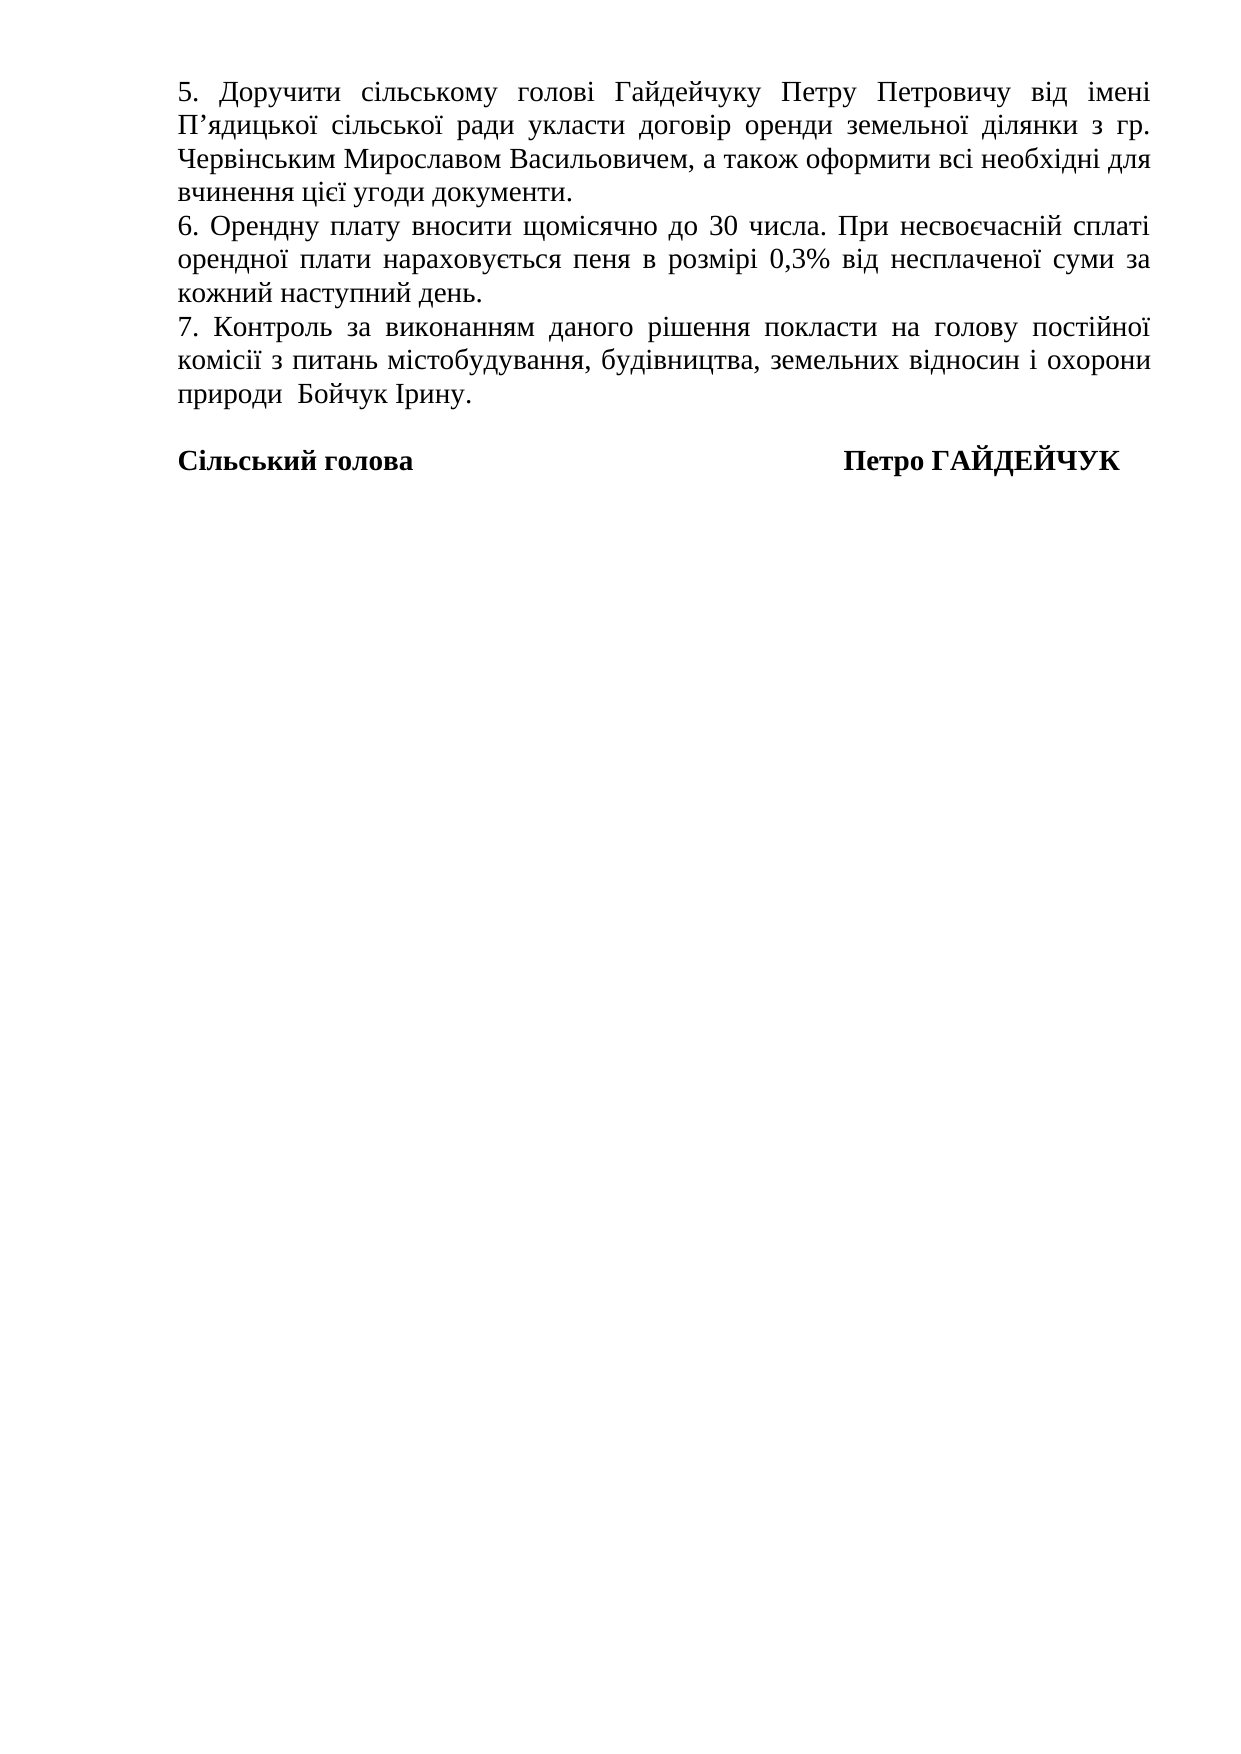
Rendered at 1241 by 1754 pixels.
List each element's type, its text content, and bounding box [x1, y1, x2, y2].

text Сільський голова Петро ГАЙДЕЙЧУК [177, 443, 1152, 476]
text 7. Контроль за виконанням даного рішення покласти на голову постійної комісії з питань містобудування, будівництва, земельних відносин і охорони природи Бойчук Ірину. [177, 309, 1152, 409]
text 5. Доручити сільському голові Гайдейчуку Петру Петровичу від імені П’ядицької сільської ради укласти договір оренди земельної ділянки з гр. Червінським Мирославом Васильовичем, а також оформити всі необхідні для вчинення цієї угоди документи. [177, 74, 1152, 208]
text 6. Орендну плату вносити щомісячно до 30 числа. При несвоєчасній сплаті орендної плати нараховується пеня в розмірі 0,3% від несплаченої суми за кожний наступний день. [177, 208, 1152, 309]
